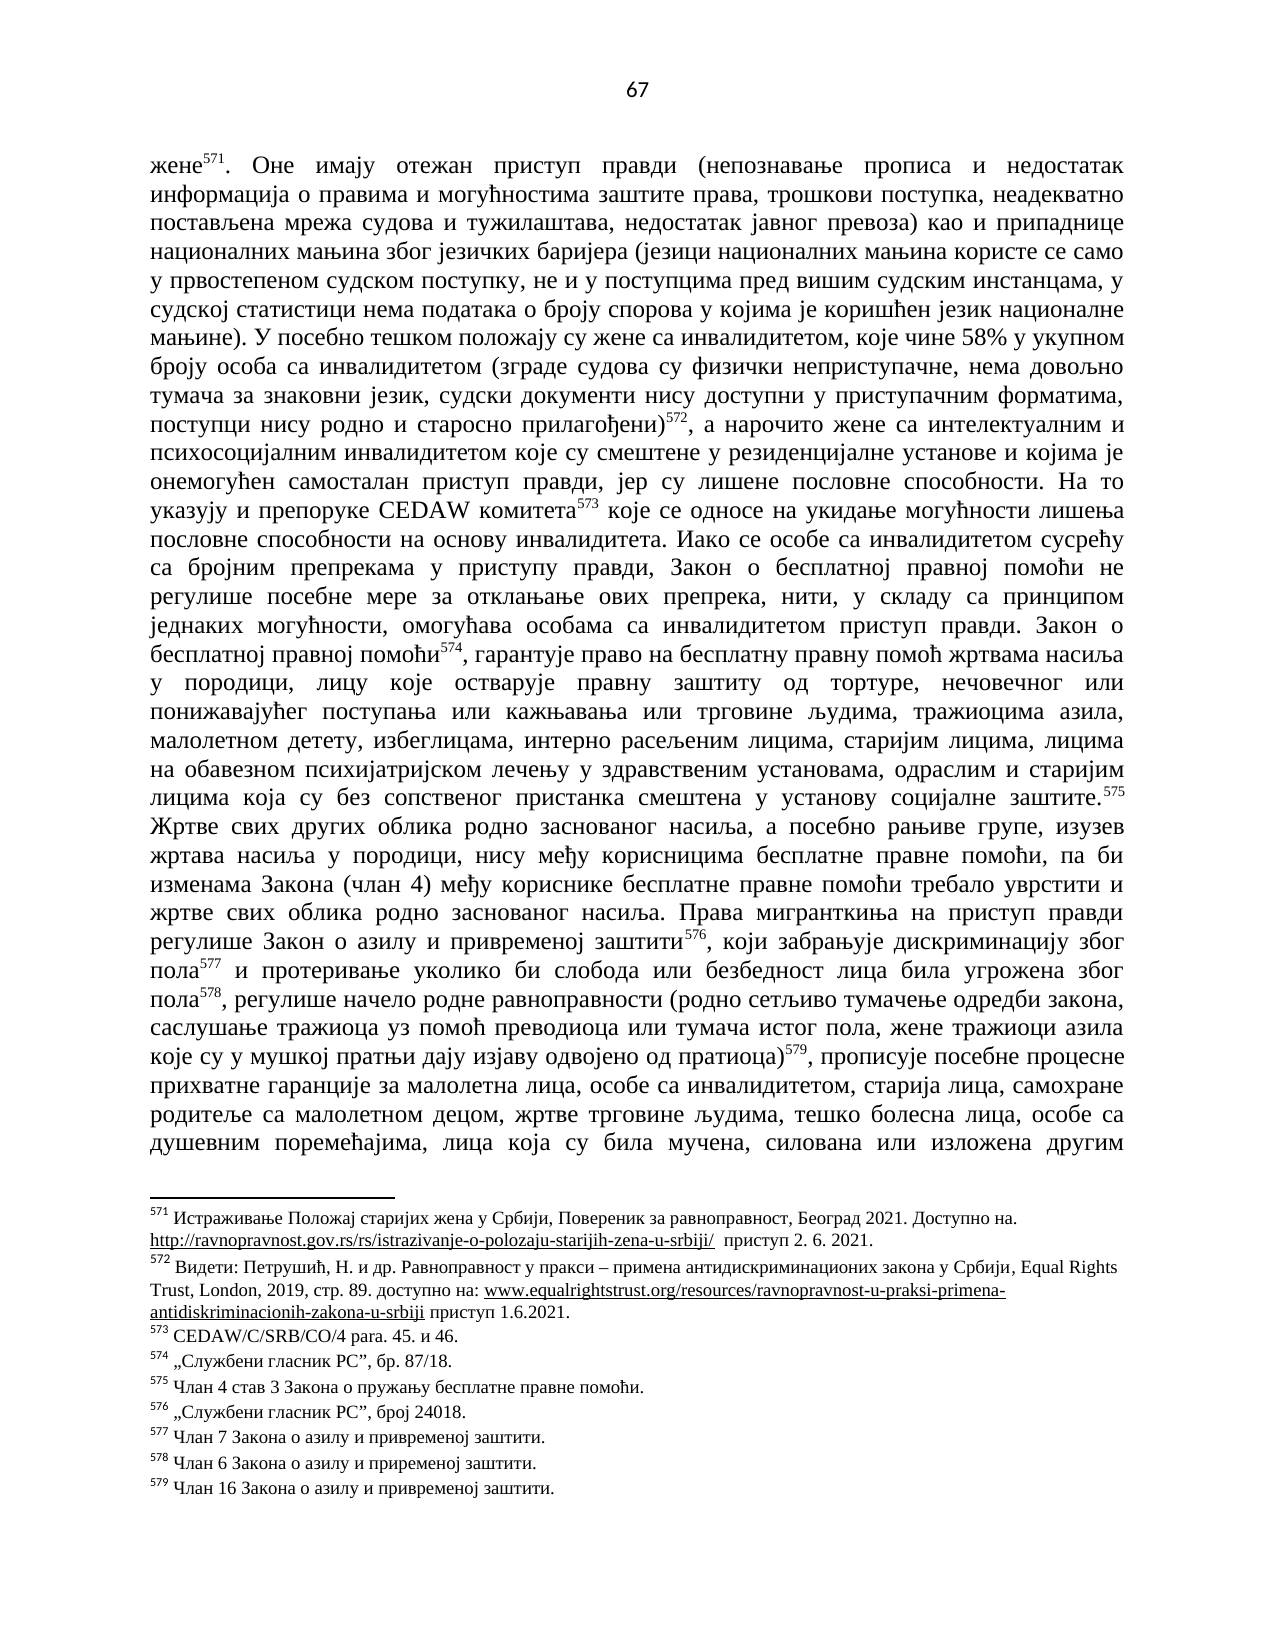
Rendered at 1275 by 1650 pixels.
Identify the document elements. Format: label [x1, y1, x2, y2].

text [150, 150, 1125, 1156]
